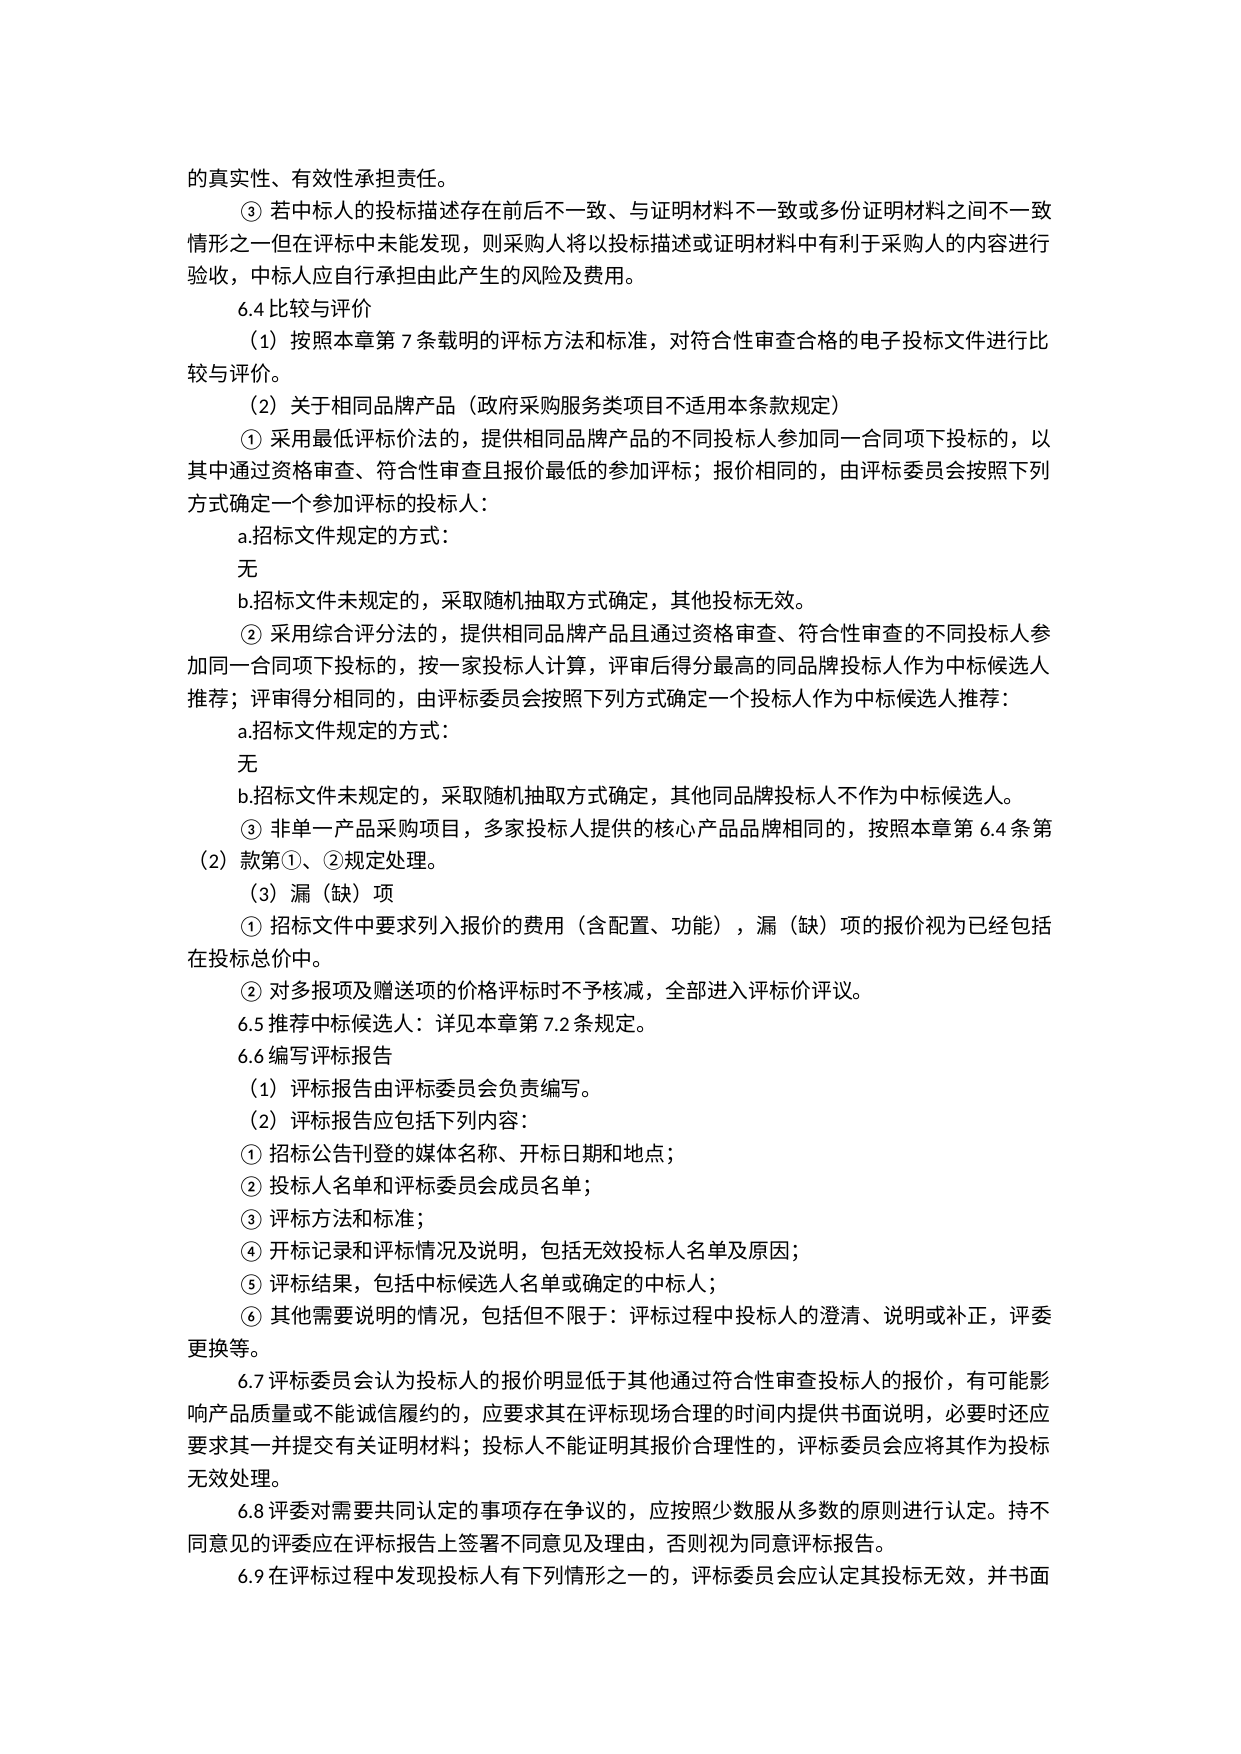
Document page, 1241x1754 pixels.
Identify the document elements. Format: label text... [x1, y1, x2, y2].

text （1）评标报告由评标委员会负责编写。 [187, 1072, 1053, 1104]
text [187, 1559, 1053, 1592]
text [187, 162, 1053, 194]
text ①招标文件中要求列入报价的费用（含配置、功能），漏（缺）项的报价视为已经包括在投标总价中。 [187, 909, 1053, 974]
text 6.5推荐中标候选人：详见本章第7.2条规定。 [187, 1007, 1053, 1039]
text 无 [187, 747, 1053, 779]
text ①采用最低评标价法的，提供相同品牌产品的不同投标人参加同一合同项下投标的，以其中通过资格审查、符合性审查且报价最低的参加评标；报价相同的，由评标委员会按照下列方式确定一个参加评标的投标人： [187, 422, 1053, 519]
text a.招标文件规定的方式： [187, 714, 1053, 747]
text （2）评标报告应包括下列内容： [187, 1104, 1053, 1137]
text b.招标文件未规定的，采取随机抽取方式确定，其他投标无效。 [187, 584, 1053, 617]
text 6.6编写评标报告 [187, 1039, 1053, 1072]
text a.招标文件规定的方式： [187, 519, 1053, 552]
text ③若中标人的投标描述存在前后不一致、与证明材料不一致或多份证明材料之间不一致情形之一但在评标中未能发现，则采购人将以投标描述或证明材料中有利于采购人的内容进行验收，中标人应自行承担由此产生的风险及费用。 [187, 194, 1053, 292]
text ③非单一产品采购项目，多家投标人提供的核心产品品牌相同的，按照本章第6.4条第（2）款第①、②规定处理。 [187, 812, 1053, 877]
text ⑥其他需要说明的情况，包括但不限于：评标过程中投标人的澄清、说明或补正，评委更换等。 [187, 1299, 1053, 1364]
text ②投标人名单和评标委员会成员名单； [187, 1169, 1053, 1202]
text （1）按照本章第7条载明的评标方法和标准，对符合性审查合格的电子投标文件进行比较与评价。 [187, 324, 1053, 389]
text 无 [187, 552, 1053, 584]
text ④开标记录和评标情况及说明，包括无效投标人名单及原因； [187, 1234, 1053, 1267]
text ②对多报项及赠送项的价格评标时不予核减，全部进入评标价评议。 [187, 974, 1053, 1007]
text b.招标文件未规定的，采取随机抽取方式确定，其他同品牌投标人不作为中标候选人。 [187, 779, 1053, 812]
text （2）关于相同品牌产品（政府采购服务类项目不适用本条款规定） [187, 389, 1053, 422]
text ③评标方法和标准； [187, 1202, 1053, 1234]
text 6.8评委对需要共同认定的事项存在争议的，应按照少数服从多数的原则进行认定。持不同意见的评委应在评标报告上签署不同意见及理由，否则视为同意评标报告。 [187, 1494, 1053, 1559]
text ①招标公告刊登的媒体名称、开标日期和地点； [187, 1137, 1053, 1169]
text 6.4比较与评价 [187, 292, 1053, 324]
text （3）漏（缺）项 [187, 877, 1053, 909]
text ②采用综合评分法的，提供相同品牌产品且通过资格审查、符合性审查的不同投标人参加同一合同项下投标的，按一家投标人计算，评审后得分最高的同品牌投标人作为中标候选人推荐；评审得分相同的，由评标委员会按照下列方式确定一个投标人作为中标候选人推荐： [187, 617, 1053, 714]
text ⑤评标结果，包括中标候选人名单或确定的中标人； [187, 1267, 1053, 1299]
text 6.7评标委员会认为投标人的报价明显低于其他通过符合性审查投标人的报价，有可能影响产品质量或不能诚信履约的，应要求其在评标现场合理的时间内提供书面说明，必要时还应要求其一并提交有关证明材料；投标人不能证明其报价合理性的，评标委员会应将其作为投标无效处理。 [187, 1364, 1053, 1494]
